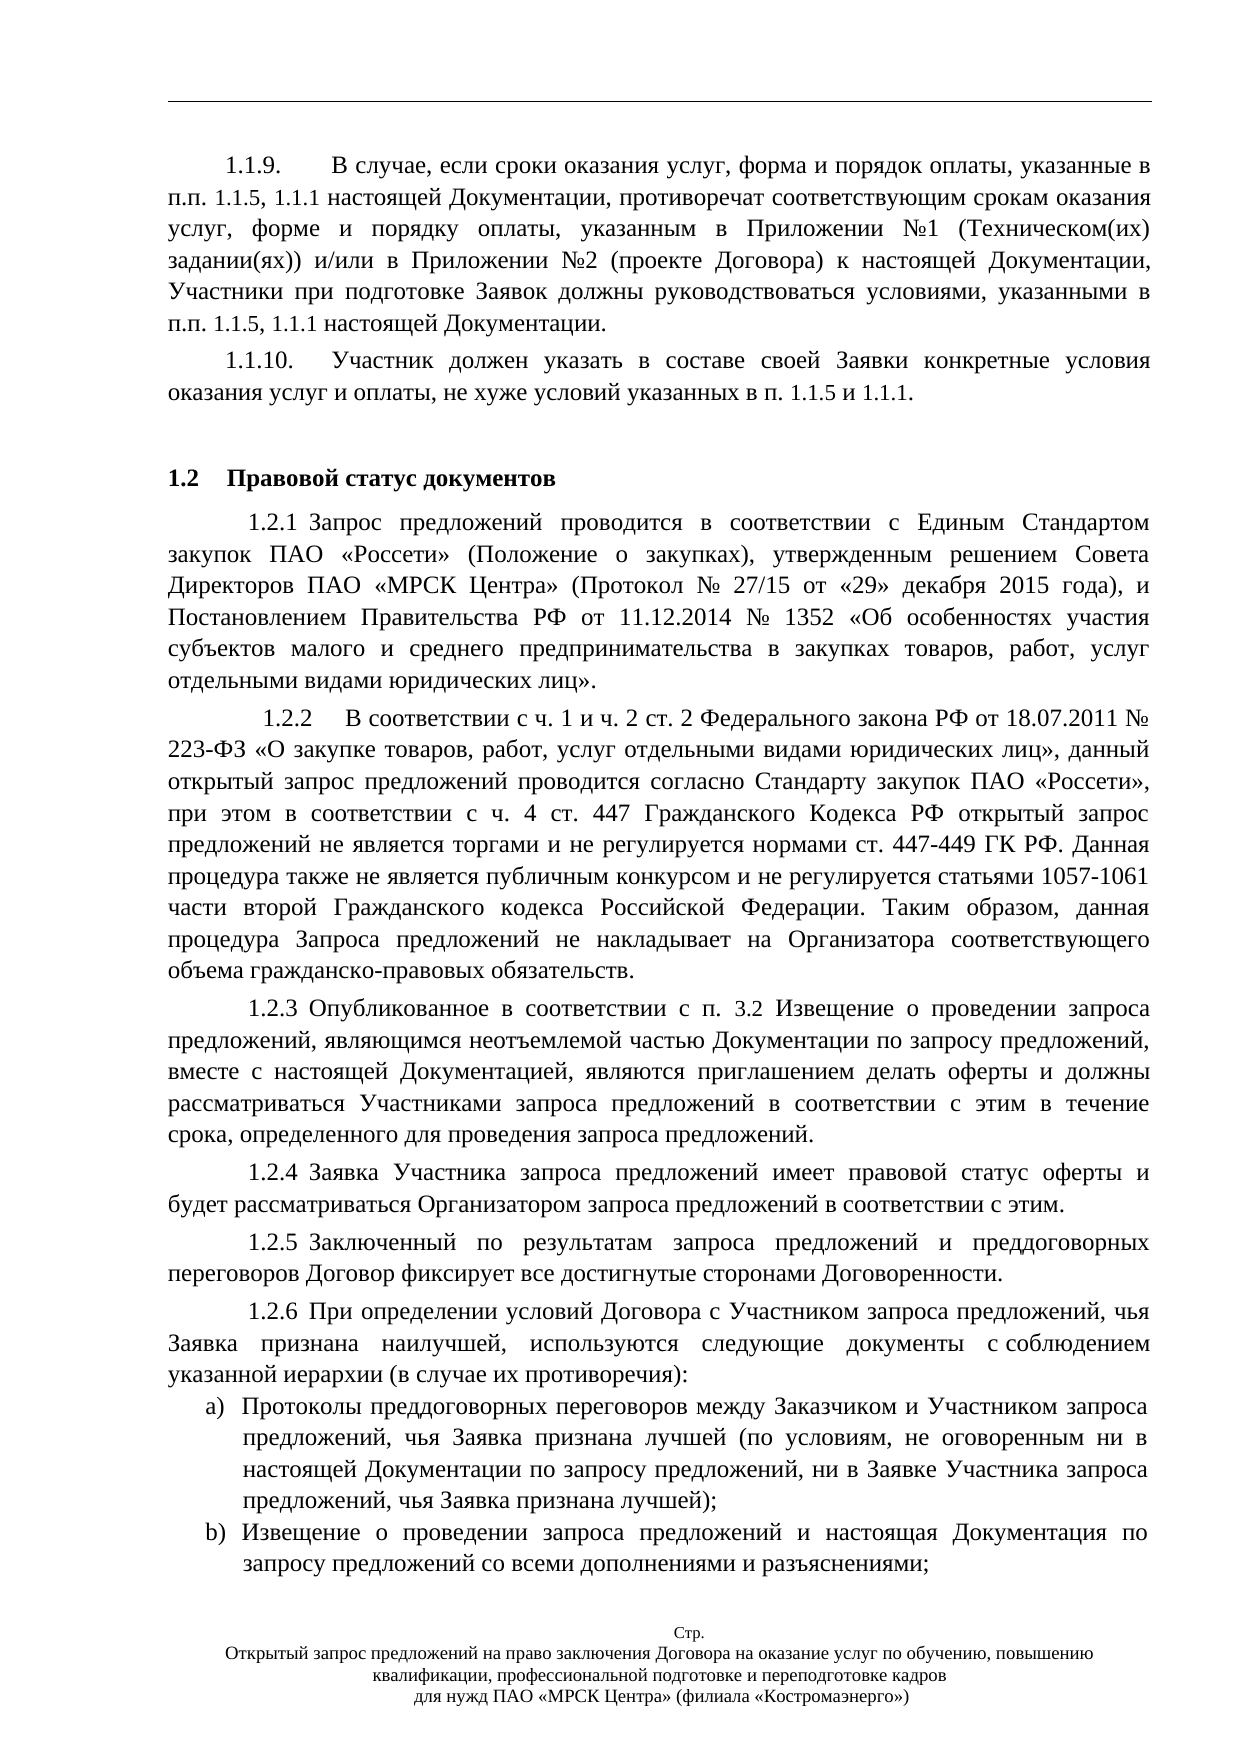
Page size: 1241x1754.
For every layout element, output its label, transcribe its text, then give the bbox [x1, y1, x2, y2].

list При определении условий Договора с Участником запроса предложений, чья Заявка признана наилучшей, используются следующие документы с соблюдением указанной иерархии (в случае их противоречия): [168, 1296, 1150, 1388]
list Опубликованное в соответствии с п. 3.2 Извещение о проведении запроса предложений, являющимся неотъемлемой частью Документации по запросу предложений, вместе с настоящей Документацией, являются приглашением делать оферты и должны рассматриваться Участниками запроса предложений в соответствии с этим в течение срока, определенного для проведения запроса предложений. [168, 993, 1150, 1148]
list Заявка Участника запроса предложений имеет правовой статус оферты и будет рассматриваться Организатором запроса предложений в соответствии с этим. [168, 1157, 1150, 1218]
list В соответствии с ч. 1 и ч. 2 ст. 2 Федерального закона РФ от 18.07.2011 № 223-ФЗ «О закупке товаров, работ, услуг отдельными видами юридических лиц», данный открытый запрос предложений проводится согласно Стандарту закупок ПАО «Россети», при этом в соответствии с ч. 4 ст. 447 Гражданского Кодекса РФ открытый запрос предложений не является торгами и не регулируется нормами ст. 447-449 ГК РФ. Данная процедура также не является публичным конкурсом и не регулируется статьями 1057-1061 части второй Гражданского кодекса Российской Федерации. Таким образом, данная процедура Запроса предложений не накладывает на Организатора соответствующего объема гражданско-правовых обязательств. [168, 703, 1150, 984]
list Протоколы преддоговорных переговоров между Заказчиком и Участником запроса предложений, чья Заявка признана лучшей (по условиям, не оговоренным ни в настоящей Документации по запросу предложений, ни в Заявке Участника запроса предложений, чья Заявка признана лучшей); [205, 1391, 1149, 1514]
list Запрос предложений проводится в соответствии с Единым Стандартом закупок ПАО «Россети» (Положение о закупках), утвержденным решением Совета Директоров ПАО «МРСК Центра» (Протокол № 27/15 от «29» декабря 2015 года), и Постановлением Правительства РФ от 11.12.2014 № 1352 «Об особенностях участия субъектов малого и среднего предпринимательства в закупках товаров, работ, услуг отдельными видами юридических лиц». [168, 507, 1150, 694]
list Извещение о проведении запроса предложений и настоящая Документация по запросу предложений со всеми дополнениями и разъяснениями; [205, 1517, 1148, 1577]
list Участник должен указать в составе своей Заявки конкретные условия оказания услуг и оплаты, не хуже условий указанных в п. 1.1.5 и 1.1.1. [168, 346, 1152, 406]
list Заключенный по результатам запроса предложений и преддоговорных переговоров Договор фиксирует все достигнутые сторонами Договоренности. [168, 1227, 1150, 1287]
list В случае, если сроки оказания услуг, форма и порядок оплаты, указанные в п.п. 1.1.5, 1.1.1 настоящей Документации, противоречат соответствующим срокам оказания услуг, форме и порядку оплаты, указанным в Приложении №1 (Техническом(их) задании(ях)) и/или в Приложении №2 (проекте Договора) к настоящей Документации, Участники при подготовке Заявок должны руководствоваться условиями, указанными в п.п. 1.1.5, 1.1.1 настоящей Документации. [168, 150, 1152, 337]
subtitle Правовой статус документов [168, 463, 1152, 492]
